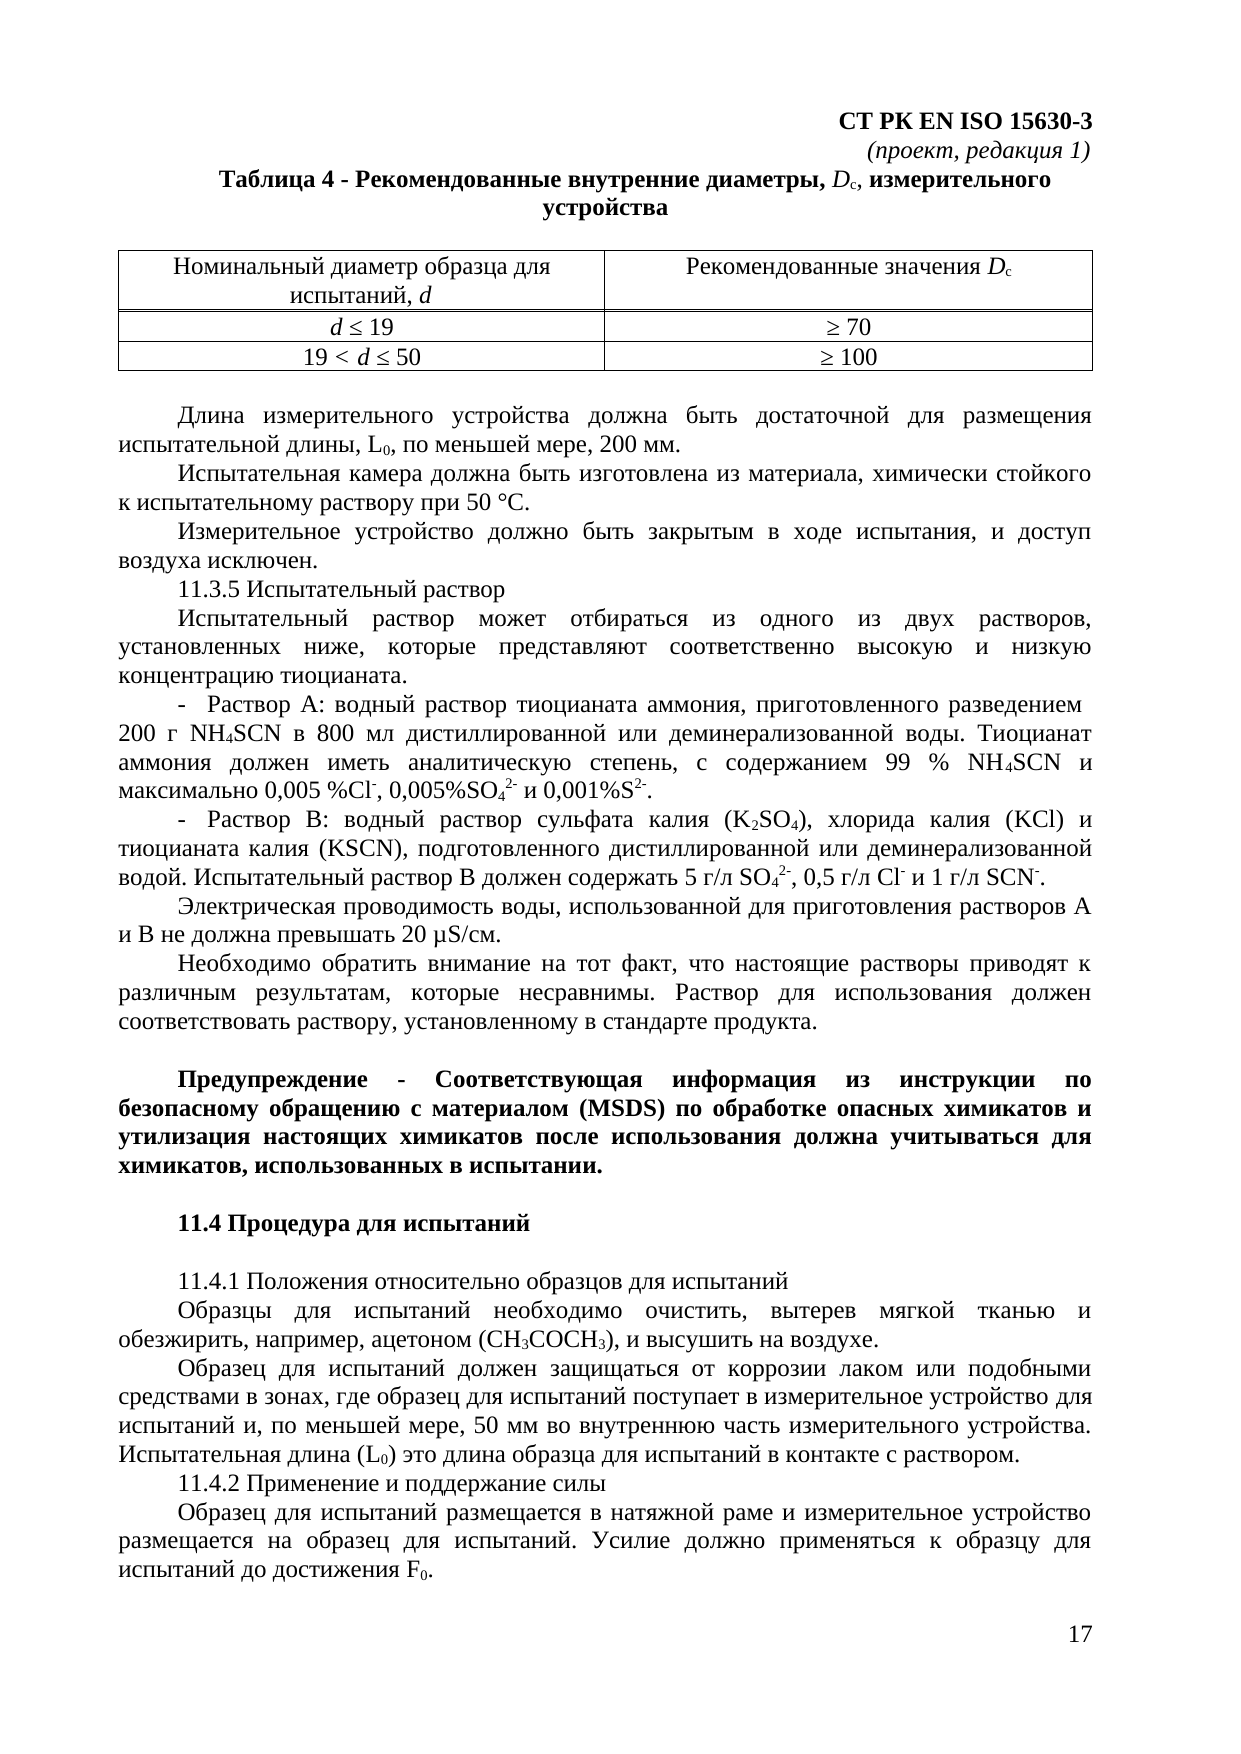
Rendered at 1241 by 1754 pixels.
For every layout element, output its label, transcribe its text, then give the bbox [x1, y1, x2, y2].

text 11.4.1 Положения относительно образцов для испытаний [118, 1266, 1092, 1295]
text Измерительное устройство должно быть закрытым в ходе испытания, и доступ воздуха исключен. [118, 516, 1092, 573]
text Длина измерительного устройства должна быть достаточной для размещения испытательной длины, L0, по меньшей мере, . [118, 401, 1092, 458]
text Образец для испытаний должен защищаться от коррозии лаком или подобными средствами в зонах, где образец для испытаний поступает в измерительное устройство для испытаний и, по меньшей мере, во внутреннюю часть измерительного устройства. Испытательная длина (L0) это длина образца для испытаний в контакте с раствором. [118, 1353, 1092, 1468]
text Электрическая проводимость воды, использованной для приготовления растворов А и В не должна превышать 20 µS/см. [118, 891, 1092, 948]
text Испытательная камера должна быть изготовлена из материала, химически стойкого к испытательному раствору при 50 °С. [118, 458, 1092, 516]
text Таблица 4 - Рекомендованные внутренние диаметры, Dс, измерительного устройства [118, 164, 1092, 221]
text 11.3.5 Испытательный раствор [118, 574, 1092, 602]
text Предупреждение - Соответствующая информация из инструкции по безопасному обращению с материалом (MSDS) по обработке опасных химикатов и утилизация настоящих химикатов после использования должна учитываться для химикатов, использованных в испытании. [118, 1064, 1092, 1179]
list Раствор В: водный раствор сульфата калия (K2SO4), хлорида калия (KCl) и тиоцианата калия (KSCN), подготовленного дистиллированной или деминерализованной водой. Испытательный раствор В должен содержать 5 г/л SO42-, 0,5 г/л Cl- и 1 г/л SCN-. [118, 804, 1092, 891]
table_header Рекомендованные значения Dс [605, 251, 1092, 309]
table_cell d ≤ 19 [119, 312, 604, 341]
table_header Номинальный диаметр образца для испытаний, d [119, 251, 604, 309]
text Образцы для испытаний необходимо очистить, вытерев мягкой тканью и обезжирить, например, ацетоном (CH3COCH3), и высушить на воздухе. [118, 1295, 1092, 1352]
text 11.4.2 Применение и поддержание силы [118, 1468, 1092, 1497]
table_cell 19 ˂ d ≤ 50 [119, 342, 604, 370]
table_cell ≥ 100 [605, 342, 1092, 370]
text Образец для испытаний размещается в натяжной раме и измерительное устройство размещается на образец для испытаний. Усилие должно применяться к образцу для испытаний до достижения F0. [118, 1497, 1092, 1583]
text Испытательный раствор может отбираться из одного из двух растворов, установленных ниже, которые представляют соответственно высокую и низкую концентрацию тиоцианата. [118, 603, 1092, 689]
table_cell ≥ 70 [605, 312, 1092, 341]
list Раствор А: водный раствор тиоцианата аммония, приготовленного разведением NH4SCN в 800 мл дистиллированной или деминерализованной воды. Тиоцианат аммония должен иметь аналитическую степень, с содержанием 99 % NH4SCN и максимально 0,005 %Cl-, 0,005%SO42- и 0,001%S2-. [118, 689, 1092, 804]
text 11.4 Процедура для испытаний [118, 1208, 1092, 1237]
text Необходимо обратить внимание на тот факт, что настоящие растворы приводят к различным результатам, которые несравнимы. Раствор для использования должен соответствовать раствору, установленному в стандарте продукта. [118, 948, 1092, 1035]
